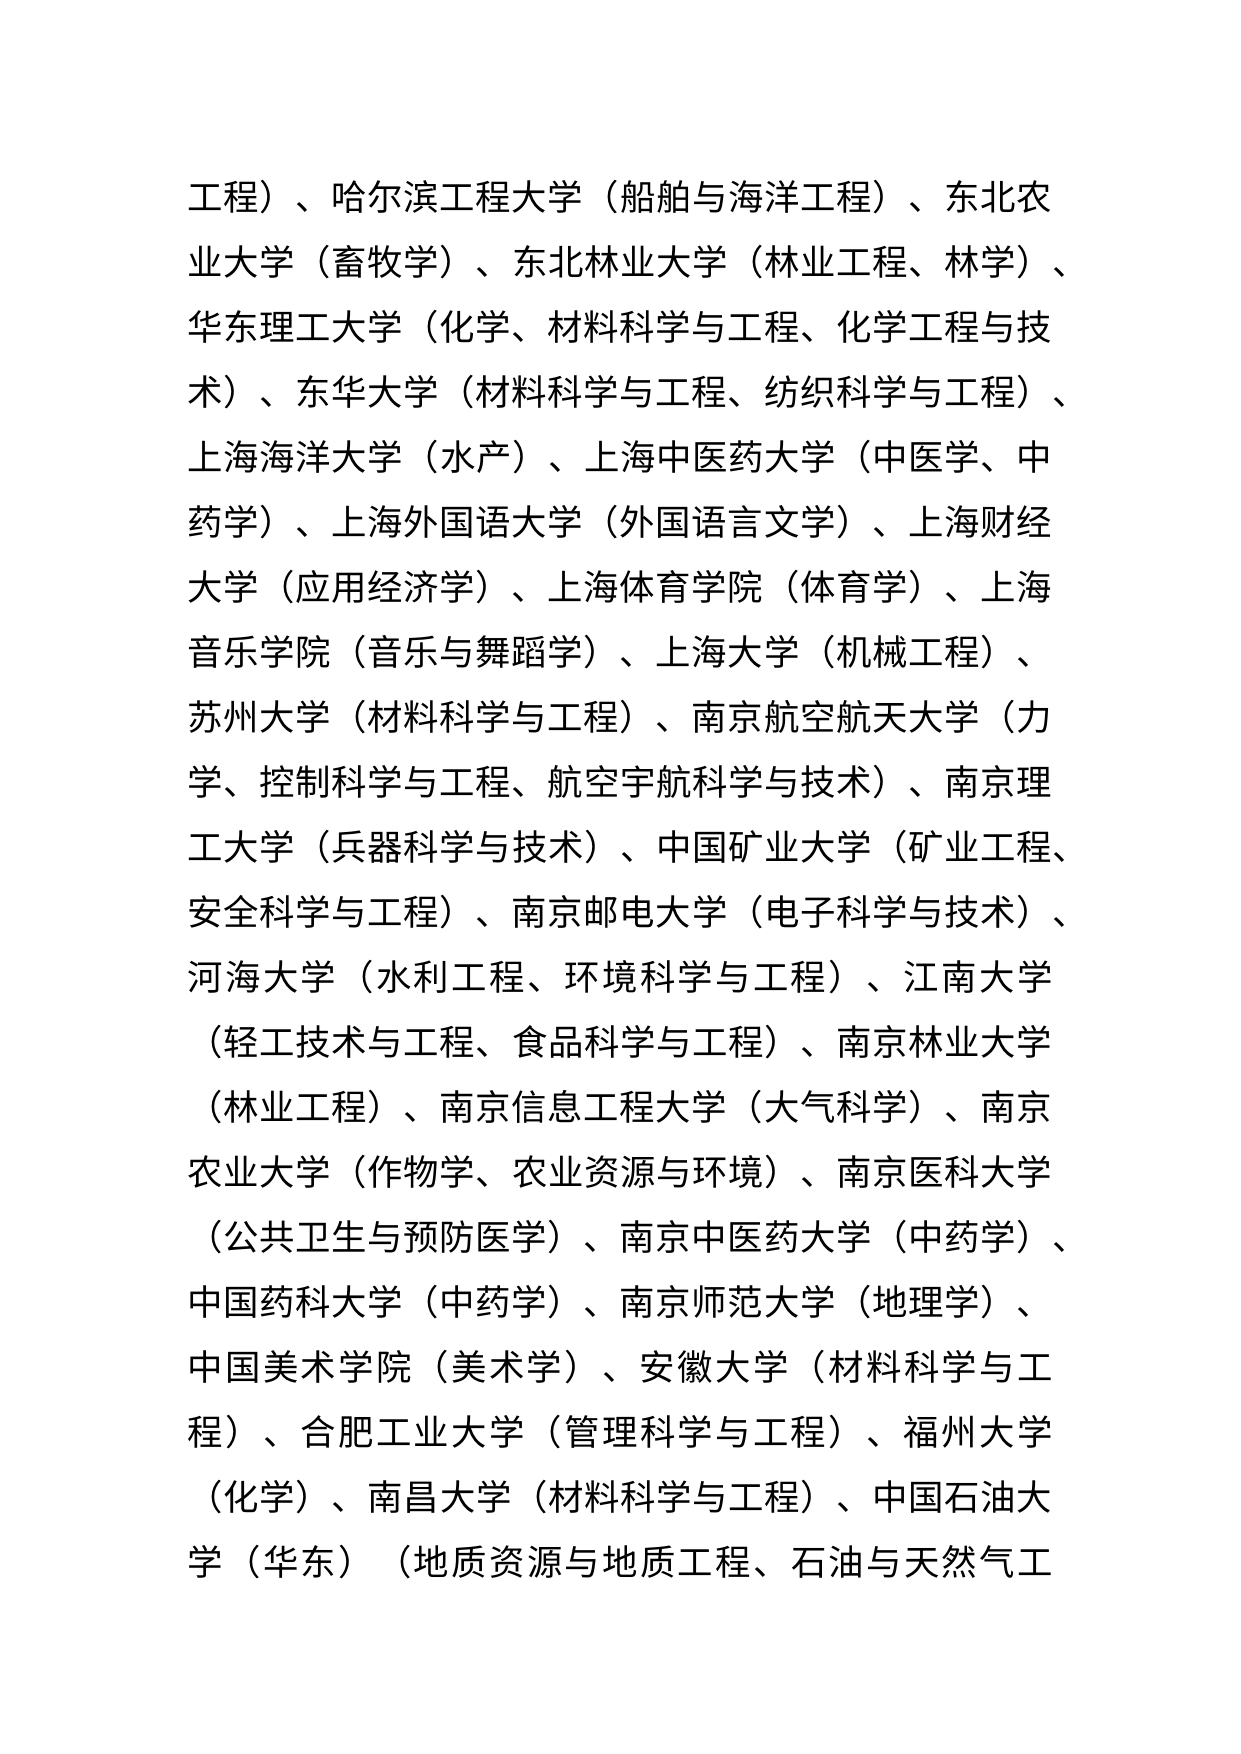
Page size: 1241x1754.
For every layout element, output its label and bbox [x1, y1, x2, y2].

text [187, 162, 1053, 1592]
